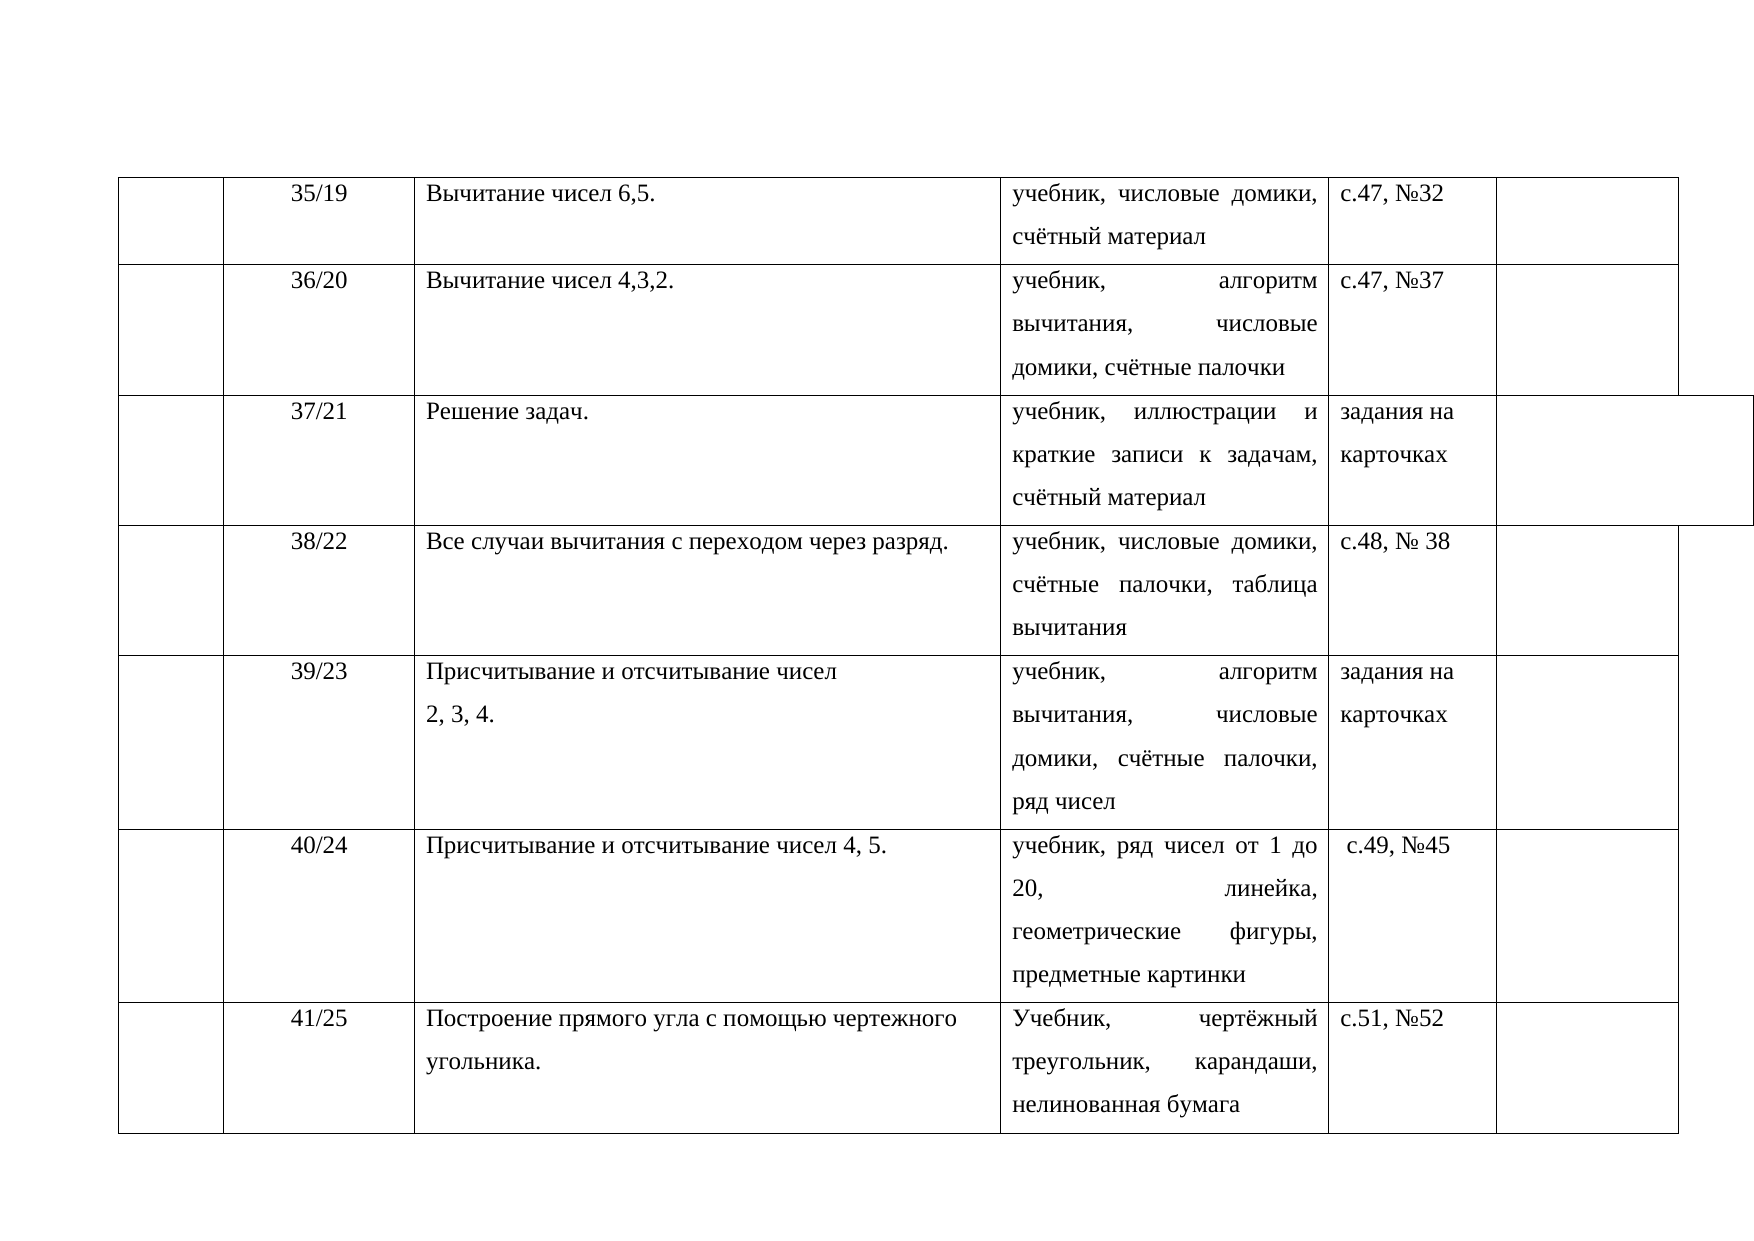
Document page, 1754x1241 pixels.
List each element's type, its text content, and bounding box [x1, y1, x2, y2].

table_cell Все случаи вычитания с переходом через разряд. [415, 526, 1000, 655]
table_cell [119, 1003, 223, 1132]
table_cell [119, 265, 223, 395]
table_cell 39/23 [224, 656, 414, 829]
table_cell учебник, иллюстрации и краткие записи к задачам, счётный материал [1001, 396, 1328, 525]
table_cell с.48, № 38 [1329, 526, 1496, 655]
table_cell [1001, 265, 1328, 395]
table_cell 38/22 [224, 526, 414, 655]
table_cell задания на карточках [1329, 396, 1496, 525]
table_cell [1497, 830, 1678, 1002]
table_cell учебник, алгоритм вычитания, числовые домики, счётные палочки, ряд чисел [1001, 656, 1328, 829]
table_cell [119, 656, 223, 829]
table_cell 36/20 [224, 265, 414, 395]
table_cell Вычитание чисел 6,5. [415, 178, 1000, 264]
table_cell с.49, №45 [1329, 830, 1496, 1002]
table_cell [1497, 1003, 1678, 1132]
table_cell Присчитывание и отсчитывание чисел 2, 3, 4. [415, 656, 1000, 829]
table_cell [119, 396, 223, 525]
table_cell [1001, 178, 1328, 264]
table_cell [119, 178, 223, 264]
table_cell Вычитание чисел 4,3,2. [415, 265, 1000, 395]
table_cell [119, 526, 223, 655]
table_cell Решение задач. [415, 396, 1000, 525]
table_cell с.47, №37 [1329, 265, 1496, 395]
table_cell [1497, 396, 1753, 525]
table_cell с.47, №32 [1329, 178, 1496, 264]
table_cell [1497, 526, 1678, 655]
table_cell Построение прямого угла с помощью чертежного угольника. [415, 1003, 1000, 1132]
table_cell с.51, №52 [1329, 1003, 1496, 1132]
table_cell учебник, числовые домики, счётные палочки, таблица вычитания [1001, 526, 1328, 655]
table_cell Учебник, чертёжный треугольник, карандаши, нелинованная бумага [1001, 1003, 1328, 1132]
table_cell учебник, ряд чисел от 1 до 20, линейка, геометрические фигуры, предметные картинки [1001, 830, 1328, 1002]
table_cell 37/21 [224, 396, 414, 525]
table_cell 41/25 [224, 1003, 414, 1132]
table_cell задания на карточках [1329, 656, 1496, 829]
table_cell [1497, 656, 1678, 829]
table_cell [119, 830, 223, 1002]
table_cell 35/19 [224, 178, 414, 264]
table_cell Присчитывание и отсчитывание чисел 4, 5. [415, 830, 1000, 1002]
table_cell 40/24 [224, 830, 414, 1002]
table_cell [1497, 178, 1678, 264]
table_cell [1497, 265, 1678, 395]
